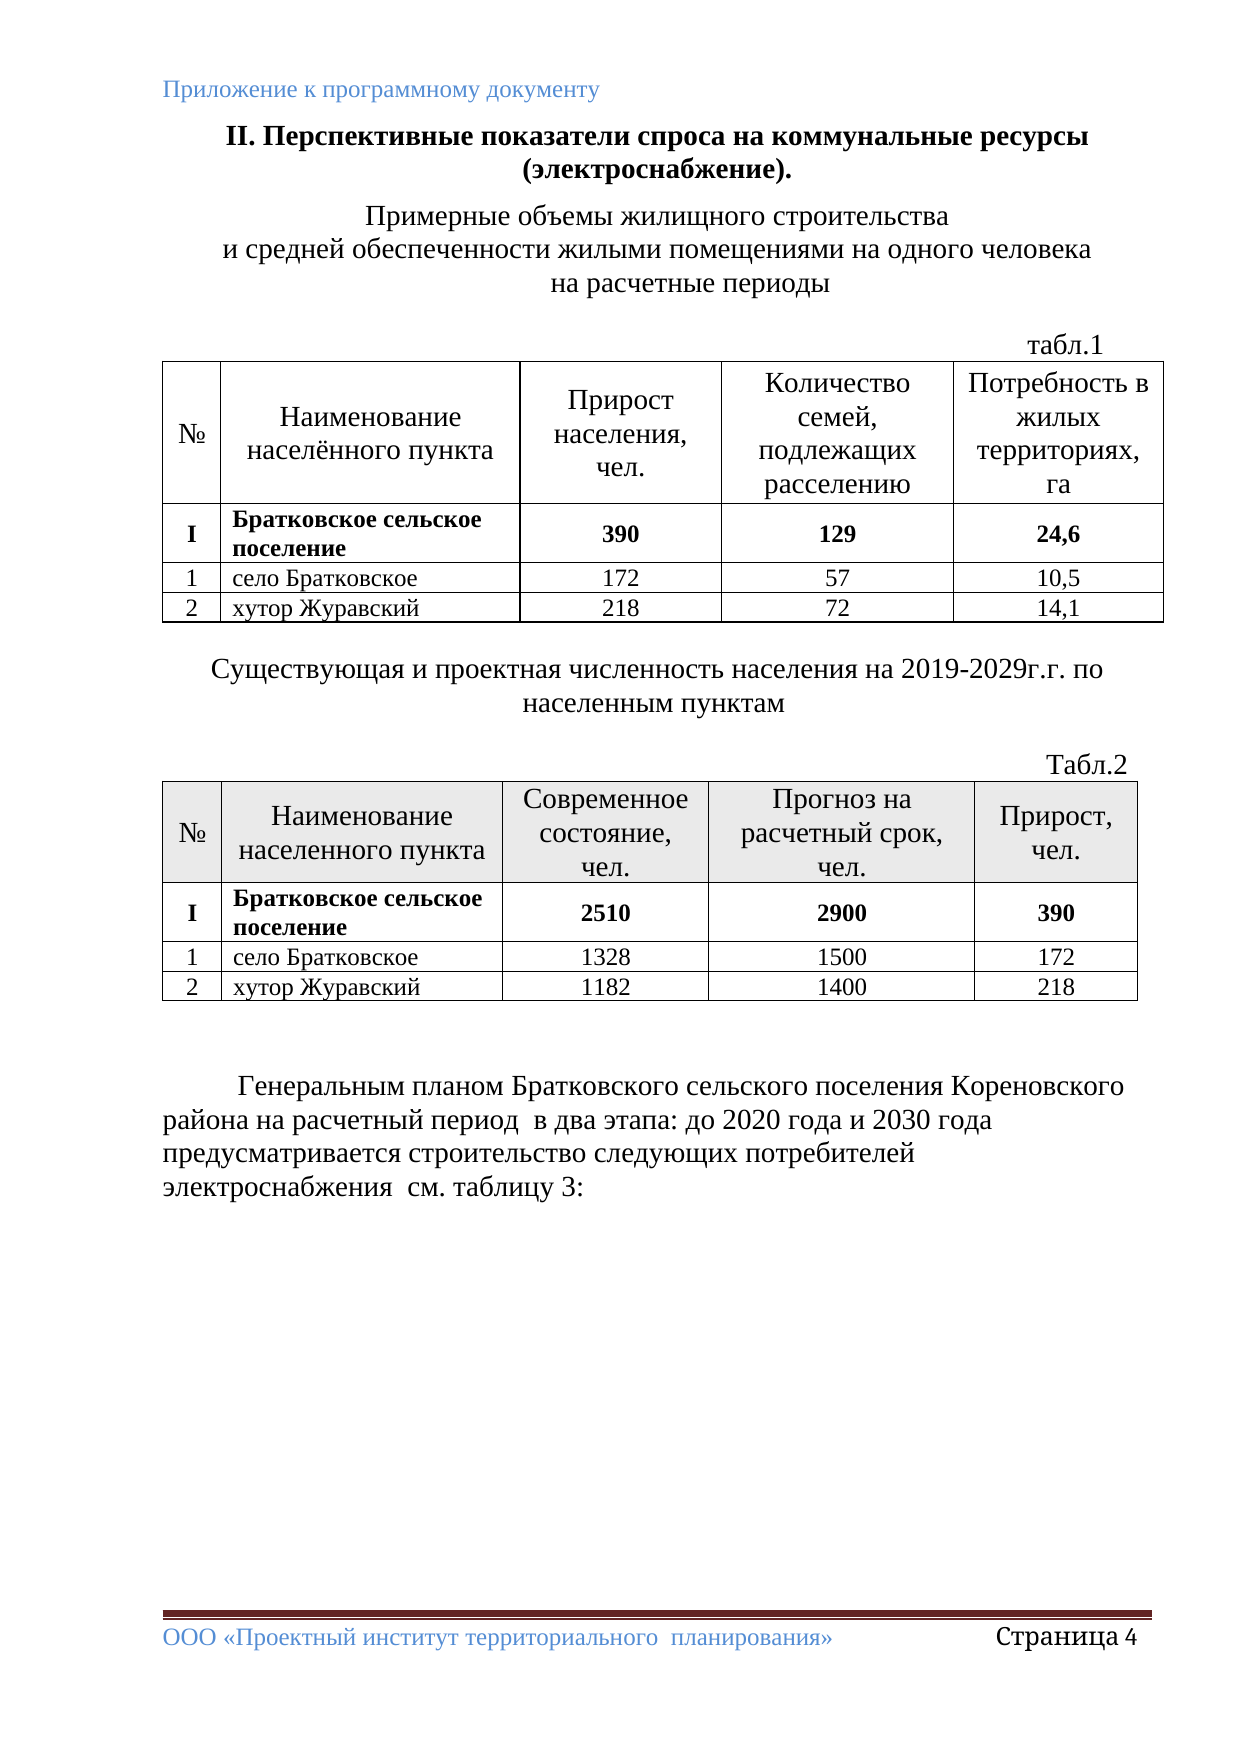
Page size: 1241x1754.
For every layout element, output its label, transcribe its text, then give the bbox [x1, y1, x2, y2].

table_cell село Братковское [222, 942, 502, 971]
table_cell 10,5 [954, 563, 1163, 592]
table_cell 1400 [709, 972, 974, 1000]
table_cell 218 [975, 972, 1137, 1000]
table_cell 172 [975, 942, 1137, 971]
table_cell I [163, 504, 220, 562]
table_cell хутор Журавский [222, 972, 502, 1000]
table_cell 2900 [709, 883, 974, 941]
table_header № [163, 362, 220, 503]
table_header Прирост, чел. [975, 782, 1137, 882]
table_header Потребность в жилых территориях, га [954, 362, 1163, 503]
table_header Количество семей, подлежащих расселению [722, 362, 953, 503]
table_cell 2 [163, 593, 220, 621]
table_cell 129 [722, 504, 953, 562]
table_cell 72 [722, 593, 953, 621]
table_cell I [163, 883, 221, 941]
table_header Прогноз на расчетный срок, чел. [709, 782, 974, 882]
subtitle II. Перспективные показатели спроса на коммунальные ресурсы (электроснабжение). [162, 118, 1152, 185]
table_cell 2 [163, 972, 221, 1000]
table_cell 172 [521, 563, 721, 592]
table_header № [163, 782, 221, 882]
table_cell Братковское сельское поселение [221, 504, 519, 562]
text табл.1 [162, 327, 1152, 361]
table_cell 390 [975, 883, 1137, 941]
text Существующая и проектная численность населения на 2019-2029г.г. по населенным пунктам [162, 651, 1152, 747]
table_cell хутор Журавский [221, 593, 519, 621]
table_cell 2510 [503, 883, 708, 941]
table_header Современное состояние, чел. [503, 782, 708, 882]
text и средней обеспеченности жилыми помещениями на одного человека [162, 231, 1152, 265]
table_cell 1182 [503, 972, 708, 1000]
text Генеральным планом Братковского сельского поселения Кореновского района на расчетный период в два этапа: до 2020 года и 2030 года предусматривается строительство следующих потребителей электроснабжения см. таблицу 3: [162, 1068, 1152, 1203]
table_cell 1328 [503, 942, 708, 971]
table_cell село Братковское [221, 563, 519, 592]
text на расчетные периоды [162, 265, 1152, 327]
table_cell 1 [163, 942, 221, 971]
table_cell 1 [163, 563, 220, 592]
text Примерные объемы жилищного строительства [162, 198, 1152, 231]
table_header Прирост населения, чел. [521, 362, 721, 503]
table_header Наименование населённого пункта [221, 362, 519, 503]
table_cell 57 [722, 563, 953, 592]
table_cell 1500 [709, 942, 974, 971]
table_cell 24,6 [954, 504, 1163, 562]
table_cell 390 [521, 504, 721, 562]
table_cell 14,1 [954, 593, 1163, 621]
table_header Наименование населенного пункта [222, 782, 502, 882]
table_cell 218 [521, 593, 721, 621]
text Табл.2 [162, 747, 1152, 781]
table_cell Братковское сельское поселение [222, 883, 502, 941]
